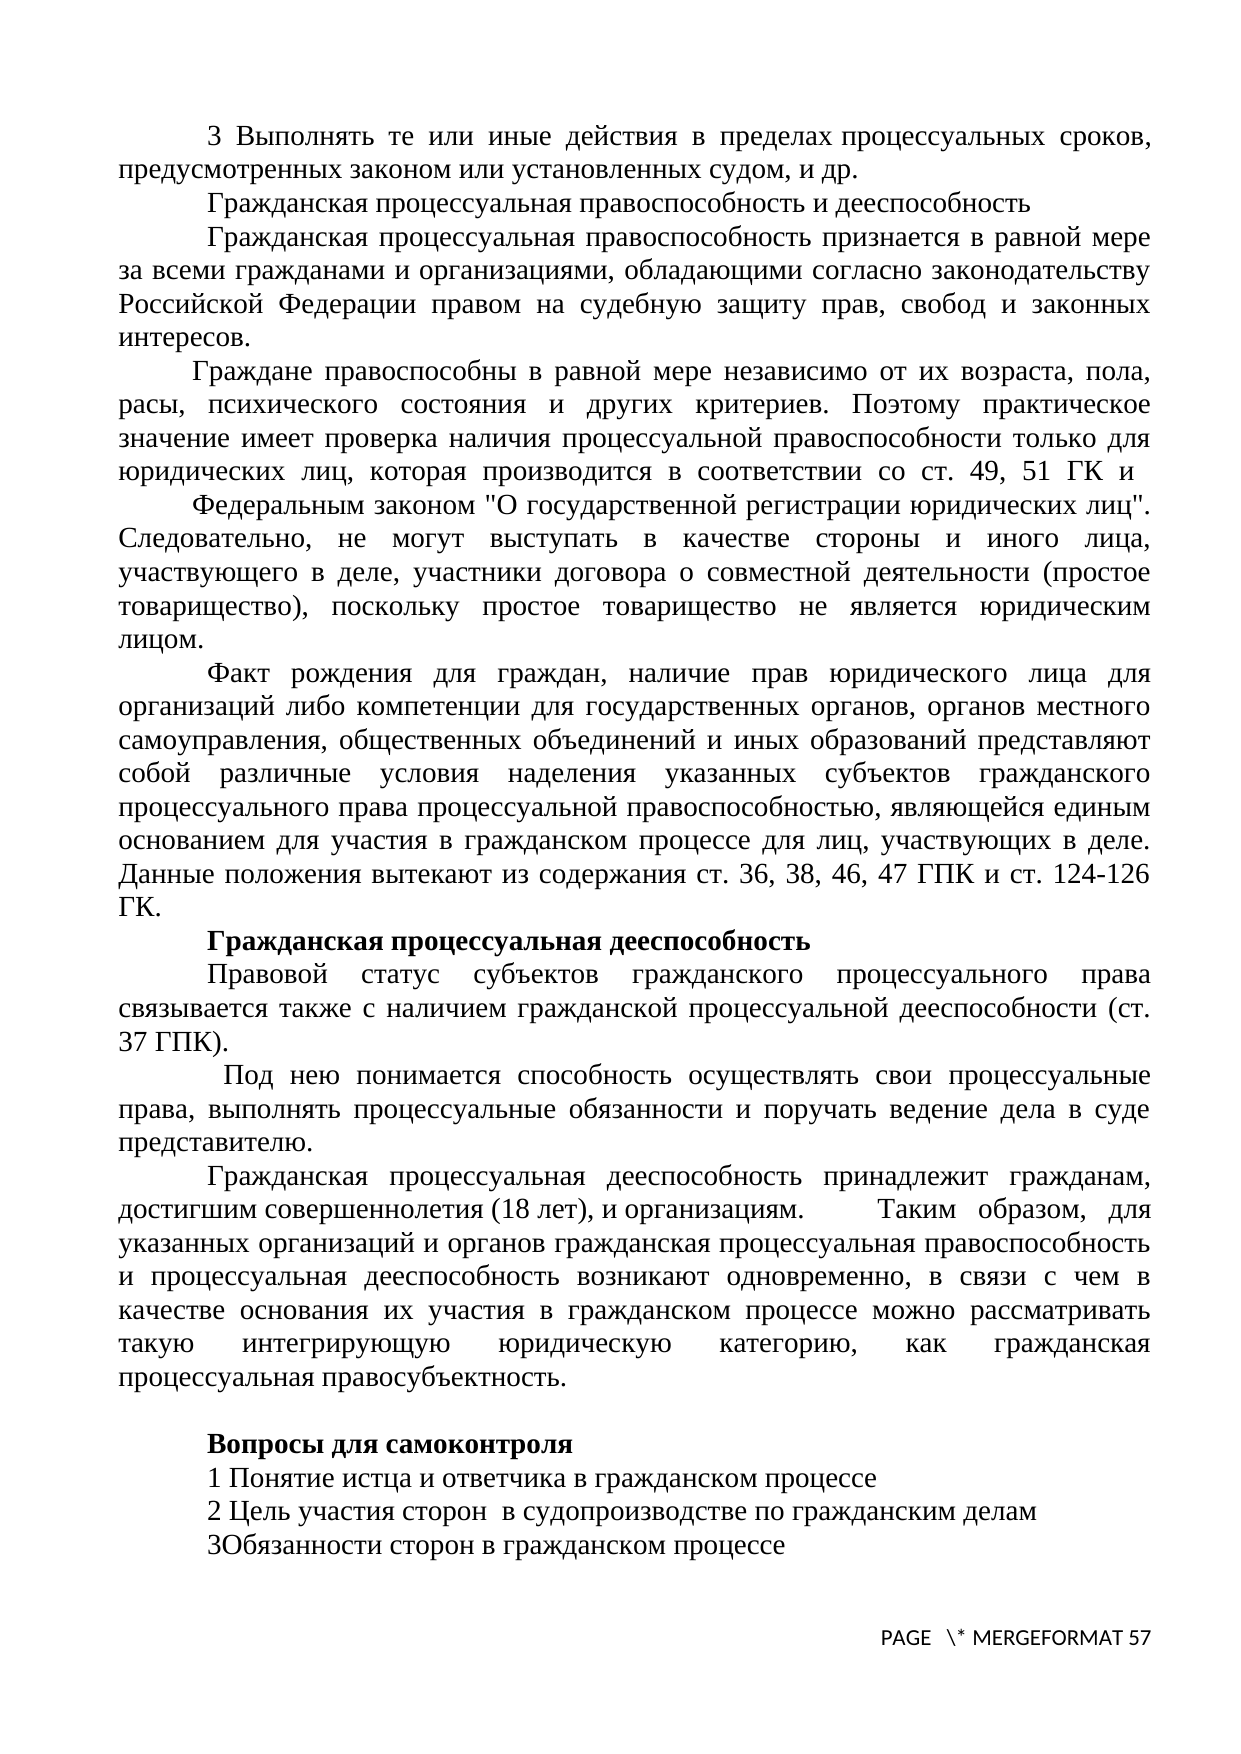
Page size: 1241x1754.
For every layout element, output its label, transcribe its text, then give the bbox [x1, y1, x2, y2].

text Гражданская процессуальная дееспособность принадлежит гражданам, достигшим совершеннолетия (18 лет), и организациям. Таким образом, для указанных организаций и органов гражданская процессуальная правоспособность и процессуальная дееспособность возникают одновременно, в связи с чем в качестве основания их участия в гражданском процессе можно рассматривать такую интегрирующую юридическую категорию, как гражданская процессуальная правосубъектность. [118, 1158, 1152, 1393]
text Гражданская процессуальная правоспособность признается в равной мере за всеми гражданами и организациями, обладающими согласно законодательству Российской Федерации правом на судебную защиту прав, свобод и законных интересов. Граждане правоспособны в равной мере независимо от их возраста, пола, расы, психического состояния и других критериев. Поэтому практическое значение имеет проверка наличия процессуальной правоспособности только для юридических лиц, которая производится в соответствии со ст. 49, 51 ГК и Федеральным законом "О государственной регистрации юридических лиц". Следовательно, не могут выступать в качестве стороны и иного лица, участвующего в деле, участники договора о совместной деятельности (простое товарищество), поскольку простое товарищество не является юридическим лицом. [118, 219, 1152, 655]
text Факт рождения для граждан, наличие прав юридического лица для организаций либо компетенции для государственных органов, органов местного самоуправления, общественных объединений и иных образований представляют собой различные условия наделения указанных субъектов гражданского процессуального права процессуальной правоспособностью, являющейся единым основанием для участия в гражданском процессе для лиц, участвующих в деле. Данные положения вытекают из содержания ст. 36, 38, 46, 47 ГПК и ст. 124-126 ГК. [118, 655, 1152, 923]
text 3 Выполнять те или иные действия в пределах процессуальных сроков, предусмотренных законом или установленных судом, и др. [118, 118, 1152, 185]
text Правовой статус субъектов гражданского процессуального права связывается также с наличием гражданской процессуальной дееспособности (ст. 37 ГПК). [118, 957, 1152, 1057]
text 2 Цель участия сторон в судопроизводстве по гражданским делам [118, 1493, 1152, 1527]
text Гражданская процессуальная дееспособность [118, 923, 1152, 957]
text Гражданская процессуальная правоспособность и дееспособность [118, 185, 1152, 219]
text 3Обязанности сторон в гражданском процессе [118, 1527, 1152, 1560]
text Вопросы для самоконтроля [118, 1426, 1152, 1460]
text 1 Понятие истца и ответчика в гражданском процессе [118, 1460, 1152, 1493]
text Под нею понимается способность осуществлять свои процессуальные права, выполнять процессуальные обязанности и поручать ведение дела в суде представителю. [118, 1057, 1152, 1158]
